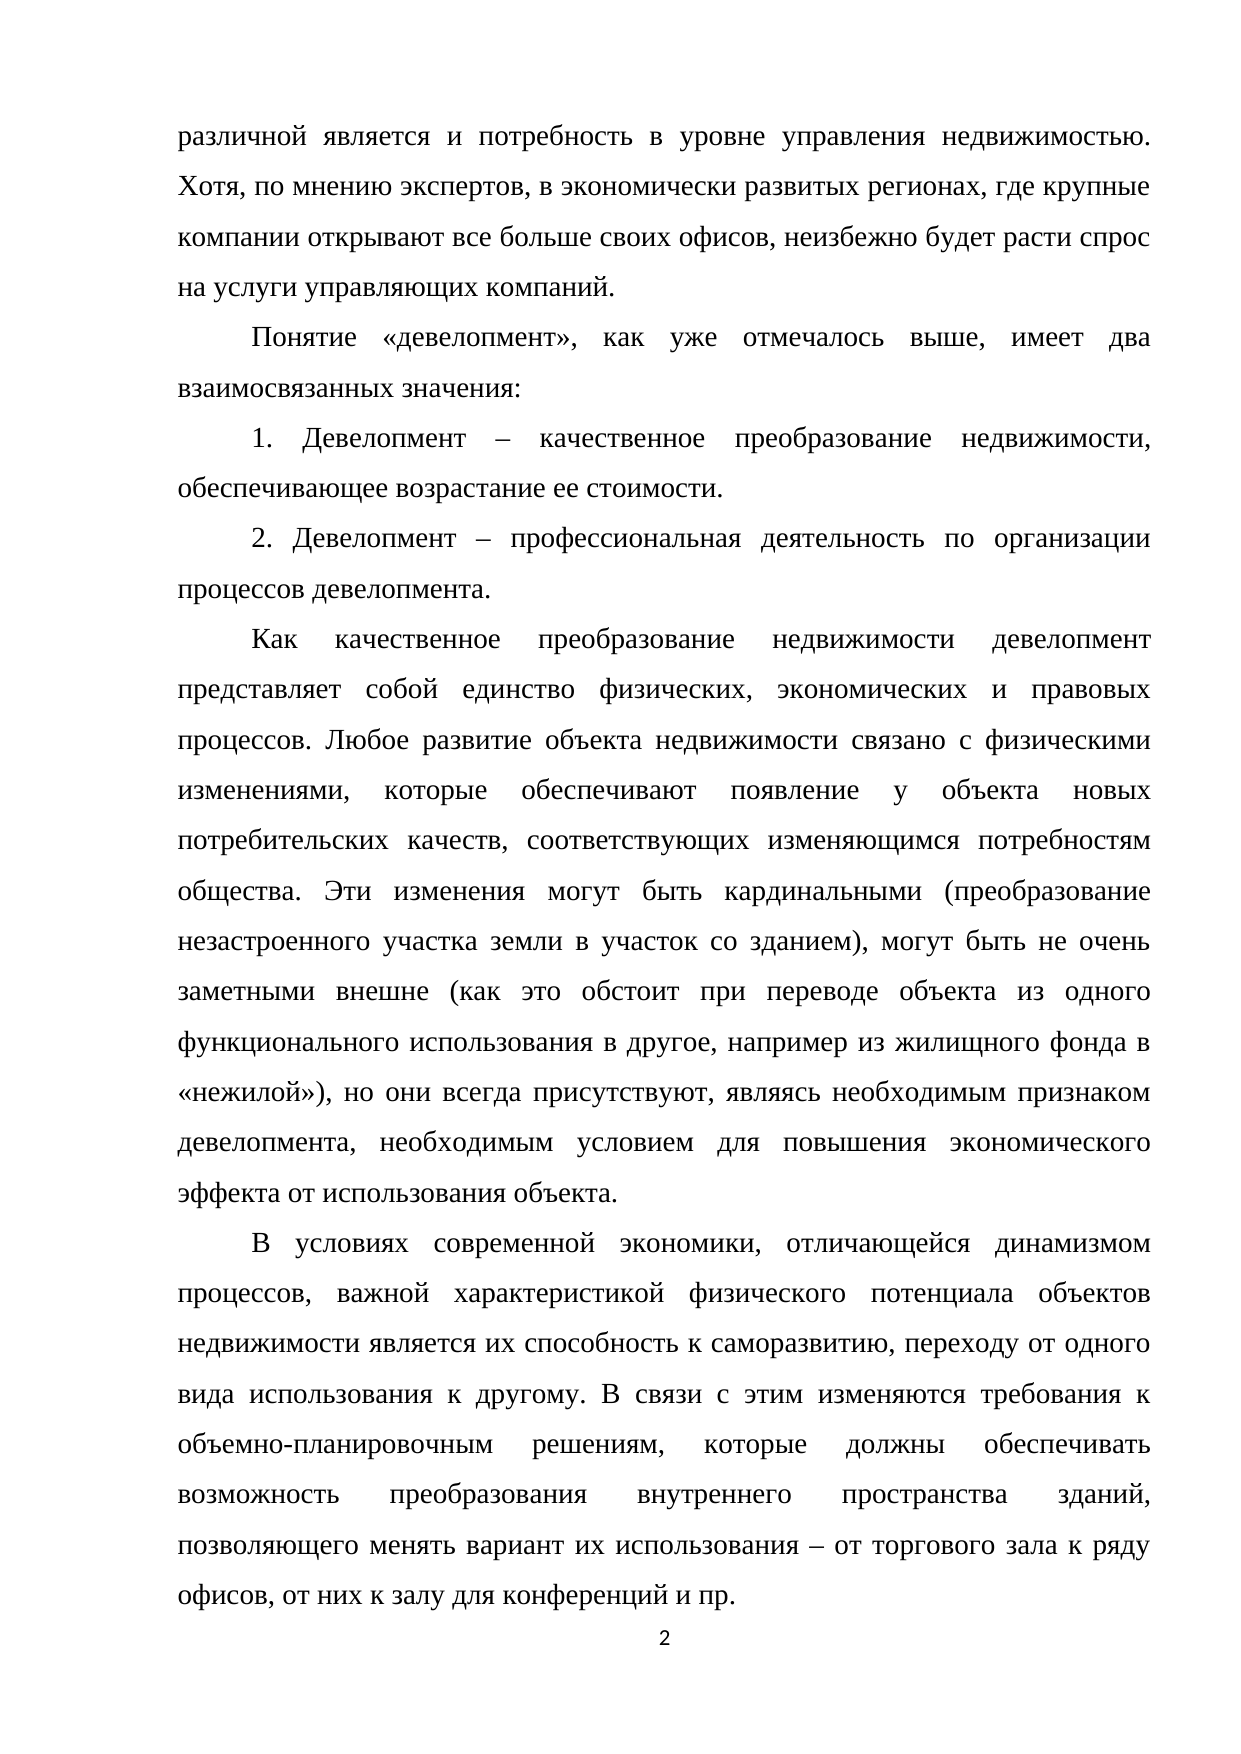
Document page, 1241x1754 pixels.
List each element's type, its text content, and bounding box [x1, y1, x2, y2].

text Как качественное преобразование недвижимости девелопмент представляет собой единство физических, экономических и правовых процессов. Любое развитие объекта недвижимости связано с физическими изменениями, которые обеспечивают появление у объекта новых потребительских качеств, соответствующих изменяющимся потребностям общества. Эти изменения могут быть кардинальными (преобразование незастроенного участка земли в участок со зданием), могут быть не очень заметными внешне (как это обстоит при переводе объекта из одного функционального использования в другое, например из жилищного фонда в «нежилой»), но они всегда присутствуют, являясь необходимым признаком девелопмента, необходимым условием для повышения экономического эффекта от использования объекта. [177, 621, 1152, 1208]
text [177, 118, 1152, 303]
text 1. Девелопмент – качественное преобразование недвижимости, обеспечивающее возрастание ее стоимости. [177, 420, 1152, 504]
text 2. Девелопмент – профессиональная деятельность по организации процессов девелопмента. [177, 521, 1152, 604]
text Понятие «девелопмент», как уже отмечалось выше, имеет два взаимосвязанных значения: [177, 319, 1152, 403]
text В условиях современной экономики, отличающейся динамизмом процессов, важной характеристикой физического потенциала объектов недвижимости является их способность к саморазвитию, переходу от одного вида использования к другому. В связи с этим изменяются требования к объемно-планировочным решениям, которые должны обеспечивать возможность преобразования внутреннего пространства зданий, позволяющего менять вариант их использования – от торгового зала к ряду офисов, от них к залу для конференций и пр. [177, 1225, 1152, 1611]
